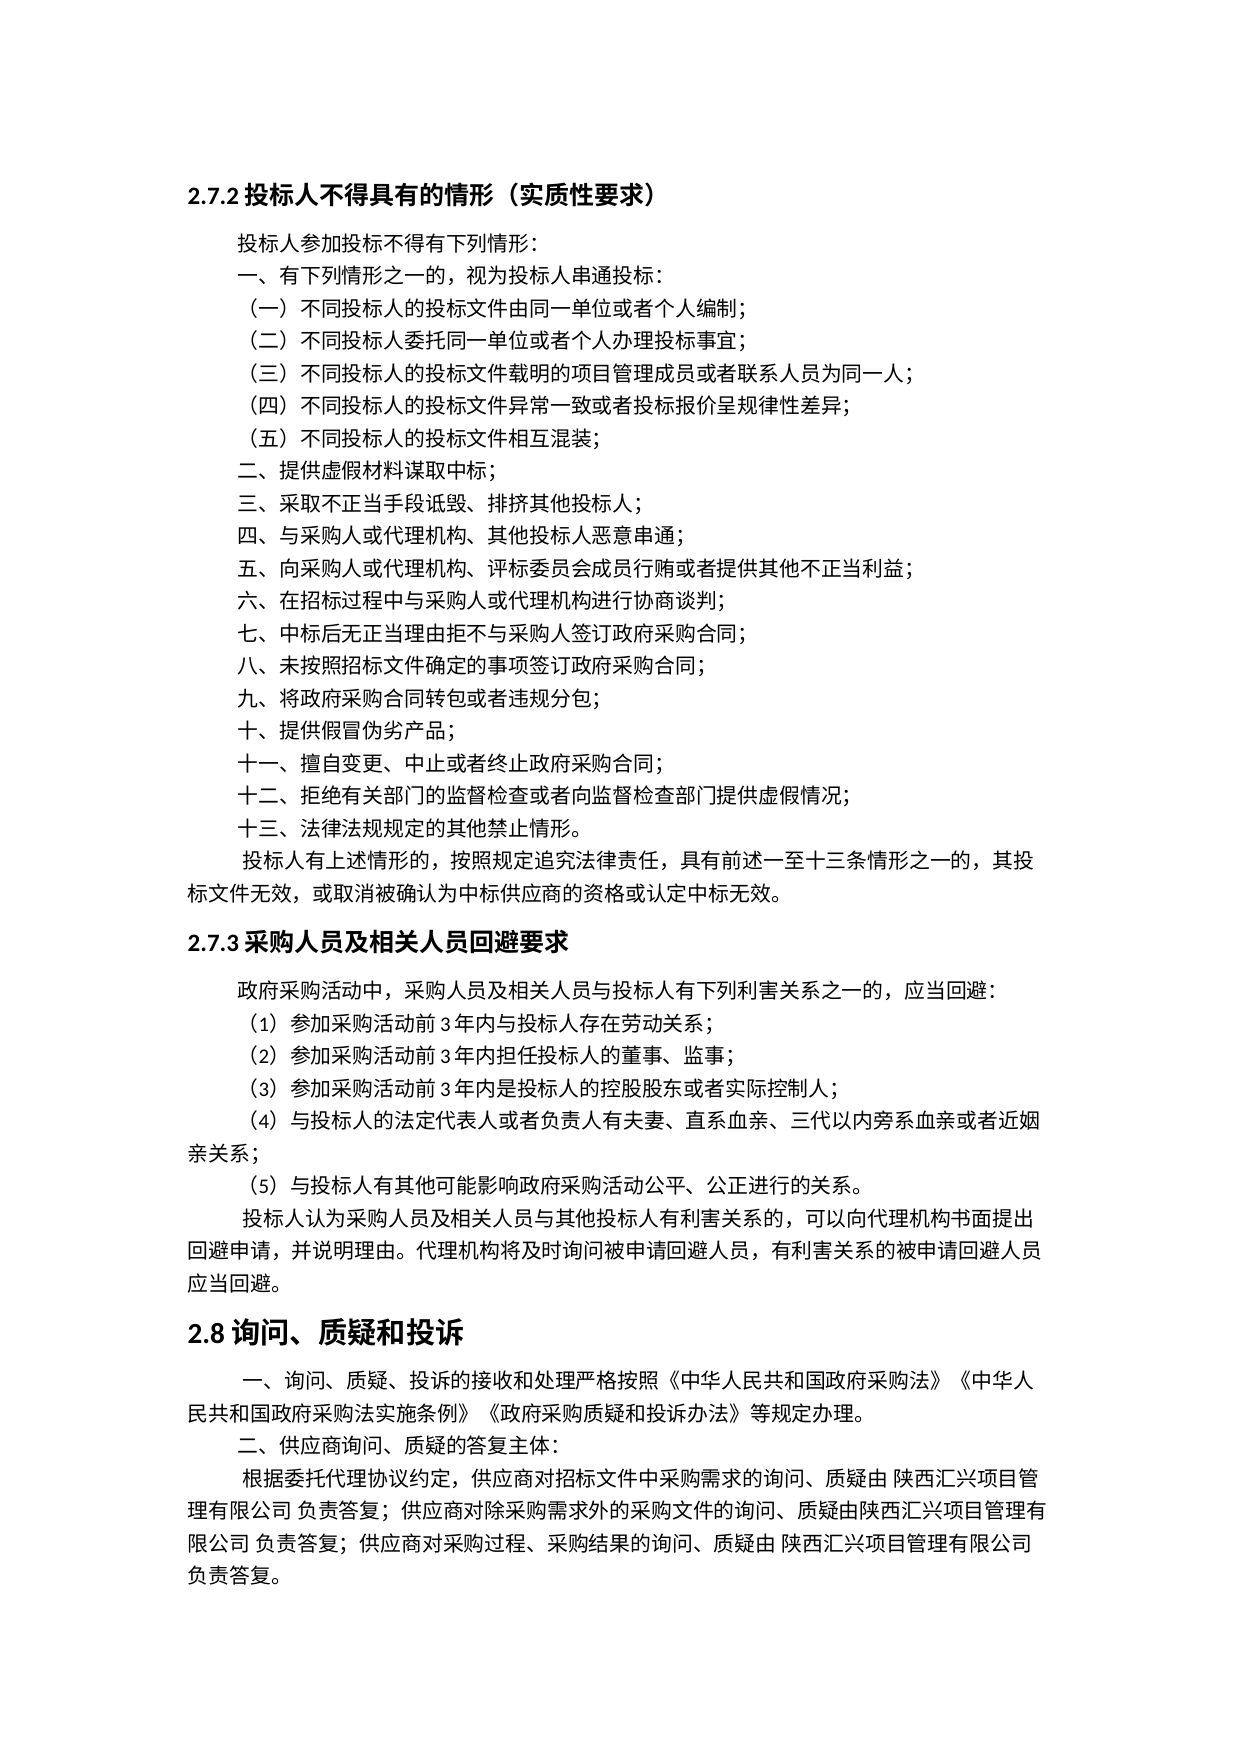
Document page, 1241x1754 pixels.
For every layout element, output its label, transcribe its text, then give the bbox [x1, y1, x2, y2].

text 九、将政府采购合同转包或者违规分包； [187, 682, 1053, 714]
text 2.7.2投标人不得具有的情形（实质性要求） [187, 162, 1053, 227]
text （2）参加采购活动前3年内担任投标人的董事、监事； [187, 1039, 1053, 1072]
text 七、中标后无正当理由拒不与采购人签订政府采购合同； [187, 617, 1053, 649]
text 政府采购活动中，采购人员及相关人员与投标人有下列利害关系之一的，应当回避： [187, 974, 1053, 1007]
text 根据委托代理协议约定，供应商对招标文件中采购需求的询问、质疑由 陕西汇兴项目管理有限公司 负责答复；供应商对除采购需求外的采购文件的询问、质疑由陕西汇兴项目管理有限公司 负责答复；供应商对采购过程、采购结果的询问、质疑由 陕西汇兴项目管理有限公司 负责答复。 [187, 1462, 1053, 1592]
text 投标人认为采购人员及相关人员与其他投标人有利害关系的，可以向代理机构书面提出回避申请，并说明理由。代理机构将及时询问被申请回避人员，有利害关系的被申请回避人员应当回避。 [187, 1202, 1053, 1299]
text （五）不同投标人的投标文件相互混装； [187, 422, 1053, 454]
text 四、与采购人或代理机构、其他投标人恶意串通； [187, 519, 1053, 552]
text 2.7.3采购人员及相关人员回避要求 [187, 909, 1053, 974]
text 2.8询问、质疑和投诉 [187, 1299, 1053, 1364]
text 一、询问、质疑、投诉的接收和处理严格按照《中华人民共和国政府采购法》《中华人民共和国政府采购法实施条例》《政府采购质疑和投诉办法》等规定办理。 [187, 1364, 1053, 1429]
text 三、采取不正当手段诋毁、排挤其他投标人； [187, 487, 1053, 519]
text 十、提供假冒伪劣产品； [187, 714, 1053, 747]
text （四）不同投标人的投标文件异常一致或者投标报价呈规律性差异； [187, 389, 1053, 422]
text （4）与投标人的法定代表人或者负责人有夫妻、直系血亲、三代以内旁系血亲或者近姻亲关系； [187, 1104, 1053, 1169]
text （1）参加采购活动前3年内与投标人存在劳动关系； [187, 1007, 1053, 1039]
text 十一、擅自变更、中止或者终止政府采购合同； [187, 747, 1053, 779]
text （3）参加采购活动前3年内是投标人的控股股东或者实际控制人； [187, 1072, 1053, 1104]
text （二）不同投标人委托同一单位或者个人办理投标事宜； [187, 324, 1053, 357]
text 十三、法律法规规定的其他禁止情形。 [187, 812, 1053, 844]
text （三）不同投标人的投标文件载明的项目管理成员或者联系人员为同一人； [187, 357, 1053, 389]
text （一）不同投标人的投标文件由同一单位或者个人编制； [187, 292, 1053, 324]
text 投标人参加投标不得有下列情形： [187, 227, 1053, 259]
text 二、供应商询问、质疑的答复主体： [187, 1429, 1053, 1462]
text 十二、拒绝有关部门的监督检查或者向监督检查部门提供虚假情况； [187, 779, 1053, 812]
text 一、有下列情形之一的，视为投标人串通投标： [187, 259, 1053, 292]
text 八、未按照招标文件确定的事项签订政府采购合同； [187, 649, 1053, 682]
text 投标人有上述情形的，按照规定追究法律责任，具有前述一至十三条情形之一的，其投标文件无效，或取消被确认为中标供应商的资格或认定中标无效。 [187, 844, 1053, 909]
text 二、提供虚假材料谋取中标； [187, 454, 1053, 487]
text （5）与投标人有其他可能影响政府采购活动公平、公正进行的关系。 [187, 1169, 1053, 1202]
text 六、在招标过程中与采购人或代理机构进行协商谈判； [187, 584, 1053, 617]
text 五、向采购人或代理机构、评标委员会成员行贿或者提供其他不正当利益； [187, 552, 1053, 584]
